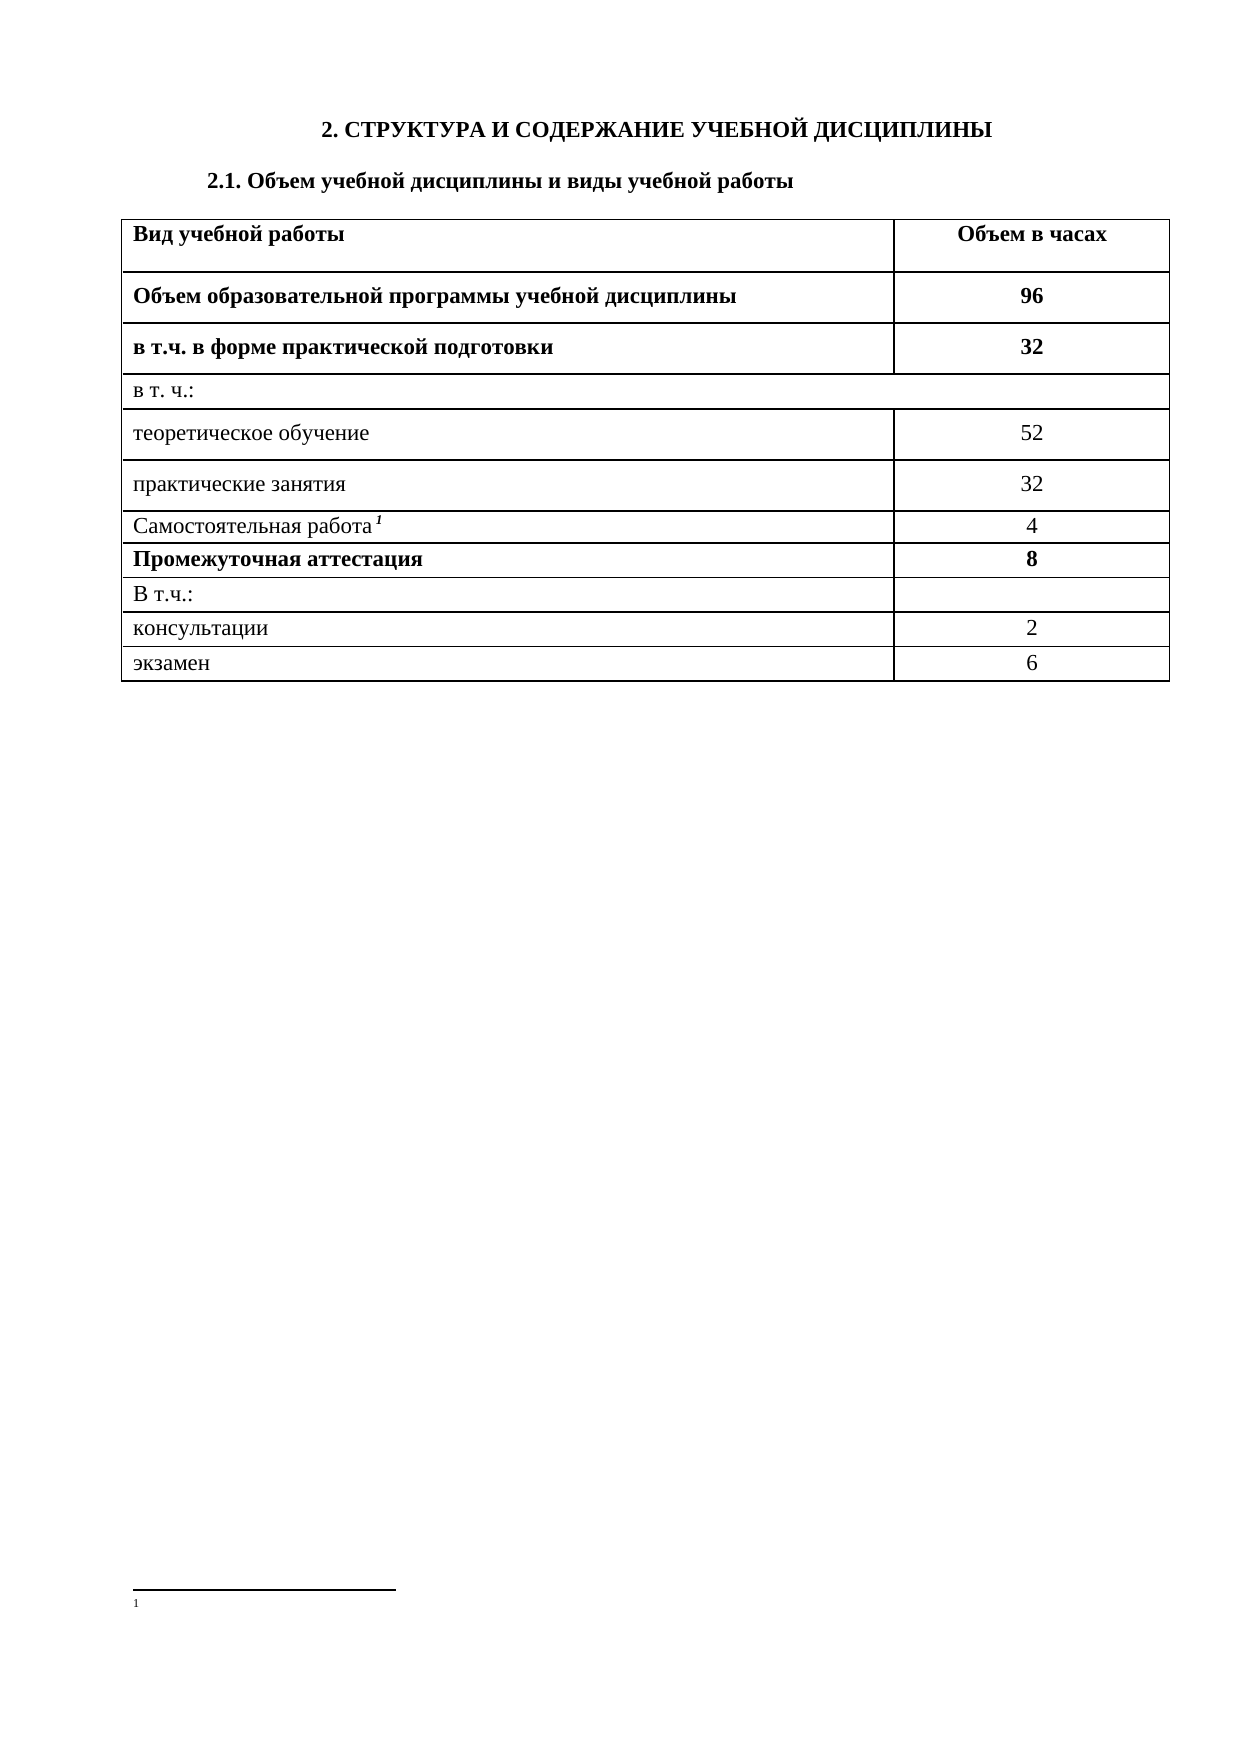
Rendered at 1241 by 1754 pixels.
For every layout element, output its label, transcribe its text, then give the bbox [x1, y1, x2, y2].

table_cell 8 [895, 544, 1169, 577]
table_cell в т.ч. в форме практической подготовки [122, 323, 893, 373]
table_cell 4 [895, 512, 1169, 542]
table_cell практические занятия [122, 460, 893, 510]
table_cell теоретическое обучение [122, 409, 893, 459]
table_cell 32 [895, 461, 1169, 510]
table_cell 32 [895, 324, 1169, 373]
table_cell 6 [895, 647, 1169, 680]
text 2.1. Объем учебной дисциплины и виды учебной работы [133, 167, 1181, 194]
text 2. СТРУКТУРА И СОДЕРЖАНИЕ УЧЕБНОЙ ДИСЦИПЛИНЫ [133, 116, 1181, 142]
table_cell Объем образовательной программы учебной дисциплины [122, 272, 893, 322]
table_cell в т. ч.: [122, 374, 1169, 408]
table_cell 52 [895, 410, 1169, 459]
table_cell 96 [895, 273, 1169, 322]
table_cell В т.ч.: [122, 578, 893, 611]
table_cell 2 [895, 613, 1169, 646]
table_cell [895, 578, 1169, 611]
table_cell Самостоятельная работа [122, 511, 893, 542]
table_cell консультации [122, 612, 893, 646]
table_header Вид учебной работы [122, 220, 893, 271]
table_cell экзамен [122, 647, 893, 680]
table_header Объем в часах [895, 220, 1169, 271]
table_cell Промежуточная аттестация [122, 543, 893, 577]
